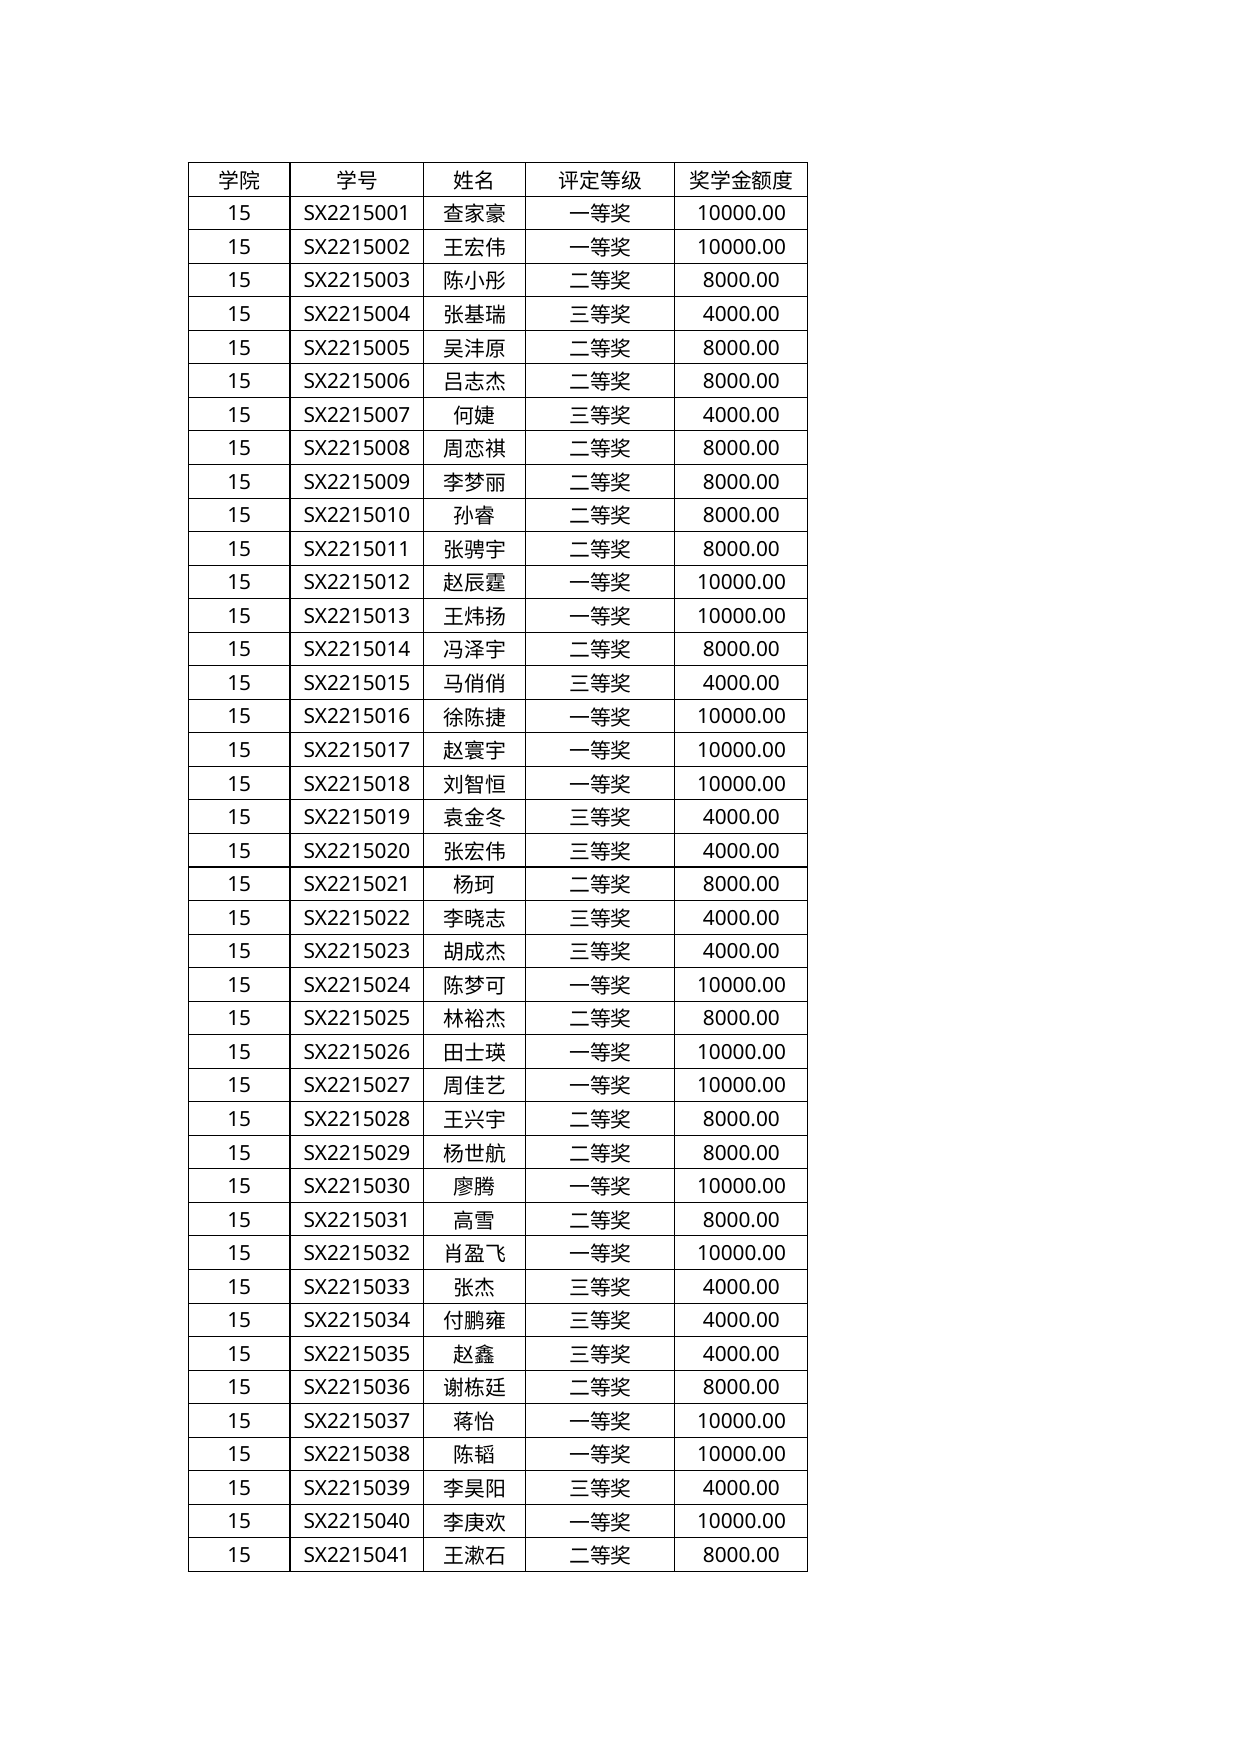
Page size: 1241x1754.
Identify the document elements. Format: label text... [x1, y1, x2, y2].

table_cell SX2215033 [291, 1270, 423, 1302]
table_cell 一等奖 [526, 230, 674, 263]
table_cell 张杰 [424, 1270, 525, 1302]
table_cell 15 [189, 633, 289, 665]
table_cell 8000.00 [675, 364, 807, 397]
table_cell SX2215027 [291, 1069, 423, 1101]
table_cell 15 [189, 499, 289, 531]
table_cell 赵寰宇 [424, 733, 525, 766]
table_cell 10000.00 [675, 566, 807, 598]
table_cell 4000.00 [675, 297, 807, 330]
table_cell 王漱石 [424, 1538, 525, 1571]
table_cell SX2215022 [291, 901, 423, 933]
table_cell SX2215002 [291, 230, 423, 263]
table_cell 三等奖 [526, 901, 674, 933]
table_cell 一等奖 [526, 733, 674, 766]
table_cell 李梦丽 [424, 465, 525, 497]
table_cell 10000.00 [675, 197, 807, 229]
table_cell 4000.00 [675, 1270, 807, 1302]
table_cell 徐陈捷 [424, 700, 525, 732]
table_cell SX2215029 [291, 1136, 423, 1168]
table_cell 李晓志 [424, 901, 525, 933]
table_cell 15 [189, 566, 289, 598]
table_cell 10000.00 [675, 230, 807, 263]
table_cell 15 [189, 431, 289, 464]
table_cell 10000.00 [675, 700, 807, 732]
table_cell 一等奖 [526, 1505, 674, 1537]
table_cell 8000.00 [675, 264, 807, 296]
table_cell 10000.00 [675, 1404, 807, 1437]
table_cell 廖腾 [424, 1169, 525, 1202]
table_cell SX2215019 [291, 800, 423, 833]
table_cell 孙睿 [424, 499, 525, 531]
table_cell 王宏伟 [424, 230, 525, 263]
table_cell 胡成杰 [424, 935, 525, 967]
table_cell 一等奖 [526, 1069, 674, 1101]
table_cell SX2215023 [291, 935, 423, 967]
table_cell 15 [189, 1203, 289, 1235]
table_cell 三等奖 [526, 935, 674, 967]
table_cell 二等奖 [526, 532, 674, 564]
table_cell 一等奖 [526, 1035, 674, 1068]
table_cell 赵鑫 [424, 1337, 525, 1369]
table_cell 4000.00 [675, 1337, 807, 1369]
table_cell 8000.00 [675, 1203, 807, 1235]
table_cell 何婕 [424, 398, 525, 430]
table_cell 10000.00 [675, 1505, 807, 1537]
table_cell 马俏俏 [424, 666, 525, 699]
table_cell 8000.00 [675, 1538, 807, 1571]
table_cell 8000.00 [675, 1102, 807, 1135]
table_cell 15 [189, 465, 289, 497]
table_cell 赵辰霆 [424, 566, 525, 598]
table_cell 二等奖 [526, 1538, 674, 1571]
table_cell 二等奖 [526, 1203, 674, 1235]
table_cell 15 [189, 1136, 289, 1168]
table_cell 张骋宇 [424, 532, 525, 564]
table_cell 吴沣原 [424, 331, 525, 363]
table_cell SX2215036 [291, 1371, 423, 1403]
table_cell 10000.00 [675, 968, 807, 1001]
table_cell 15 [189, 1404, 289, 1437]
table_cell 周佳艺 [424, 1069, 525, 1101]
table_header 学号 [291, 163, 423, 196]
table_cell 15 [189, 1304, 289, 1336]
table_cell 一等奖 [526, 599, 674, 632]
table_cell SX2215006 [291, 364, 423, 397]
table_cell 一等奖 [526, 700, 674, 732]
table_cell SX2215024 [291, 968, 423, 1001]
table_cell 15 [189, 1337, 289, 1369]
table_cell 15 [189, 800, 289, 833]
table_cell 15 [189, 666, 289, 699]
table_cell 二等奖 [526, 331, 674, 363]
table_cell 杨世航 [424, 1136, 525, 1168]
table_cell 15 [189, 1438, 289, 1470]
table_cell 10000.00 [675, 1169, 807, 1202]
table_cell 杨珂 [424, 868, 525, 900]
table_header 评定等级 [526, 163, 674, 196]
table_cell 一等奖 [526, 197, 674, 229]
table_cell 三等奖 [526, 398, 674, 430]
table_cell SX2215009 [291, 465, 423, 497]
table_cell 8000.00 [675, 331, 807, 363]
table_cell 蒋怡 [424, 1404, 525, 1437]
table_cell 15 [189, 968, 289, 1001]
table_cell 4000.00 [675, 666, 807, 699]
table_cell 二等奖 [526, 364, 674, 397]
table_cell 付鹏雍 [424, 1304, 525, 1336]
table_cell SX2215012 [291, 566, 423, 598]
table_header 姓名 [424, 163, 525, 196]
table_cell 三等奖 [526, 1337, 674, 1369]
table_cell 冯泽宇 [424, 633, 525, 665]
table_cell SX2215021 [291, 868, 423, 900]
table_cell 15 [189, 1505, 289, 1537]
table_cell 8000.00 [675, 532, 807, 564]
table_cell 15 [189, 398, 289, 430]
table_cell 10000.00 [675, 733, 807, 766]
table_cell 三等奖 [526, 834, 674, 866]
table_cell 吕志杰 [424, 364, 525, 397]
table_cell SX2215041 [291, 1538, 423, 1571]
table_cell 8000.00 [675, 868, 807, 900]
table_cell 一等奖 [526, 968, 674, 1001]
table_cell 15 [189, 733, 289, 766]
table_cell 三等奖 [526, 666, 674, 699]
table_cell SX2215004 [291, 297, 423, 330]
table_cell SX2215026 [291, 1035, 423, 1068]
table_cell SX2215035 [291, 1337, 423, 1369]
table_cell 查家豪 [424, 197, 525, 229]
table_cell 15 [189, 935, 289, 967]
table_cell 二等奖 [526, 431, 674, 464]
table_cell 15 [189, 767, 289, 799]
table_cell SX2215011 [291, 532, 423, 564]
table_cell 王炜扬 [424, 599, 525, 632]
table_cell 15 [189, 599, 289, 632]
table_cell 8000.00 [675, 633, 807, 665]
table_cell 二等奖 [526, 1136, 674, 1168]
table_cell SX2215037 [291, 1404, 423, 1437]
table_cell 张基瑞 [424, 297, 525, 330]
table_cell 三等奖 [526, 1270, 674, 1302]
table_cell 田士瑛 [424, 1035, 525, 1068]
table_cell SX2215030 [291, 1169, 423, 1202]
table_cell SX2215038 [291, 1438, 423, 1470]
table_cell 三等奖 [526, 297, 674, 330]
table_cell 15 [189, 197, 289, 229]
table_cell SX2215032 [291, 1236, 423, 1269]
table_cell 三等奖 [526, 1304, 674, 1336]
table_cell SX2215001 [291, 197, 423, 229]
table_cell SX2215010 [291, 499, 423, 531]
table_cell 10000.00 [675, 767, 807, 799]
table_cell 15 [189, 297, 289, 330]
table_cell SX2215013 [291, 599, 423, 632]
table_cell SX2215018 [291, 767, 423, 799]
table_cell 4000.00 [675, 834, 807, 866]
table_cell 15 [189, 834, 289, 866]
table_cell 15 [189, 1236, 289, 1269]
table_cell 15 [189, 264, 289, 296]
table_cell 张宏伟 [424, 834, 525, 866]
table_cell 周恋祺 [424, 431, 525, 464]
table_cell SX2215040 [291, 1505, 423, 1537]
table_header 奖学金额度 [675, 163, 807, 196]
table_cell SX2215031 [291, 1203, 423, 1235]
table_cell 二等奖 [526, 1002, 674, 1034]
table_cell 15 [189, 364, 289, 397]
table_cell 10000.00 [675, 1069, 807, 1101]
table_cell 二等奖 [526, 1102, 674, 1135]
table_cell SX2215003 [291, 264, 423, 296]
table_cell 二等奖 [526, 633, 674, 665]
table_cell SX2215016 [291, 700, 423, 732]
table_cell 15 [189, 868, 289, 900]
table_cell SX2215014 [291, 633, 423, 665]
table_cell 15 [189, 1002, 289, 1034]
table_cell 15 [189, 1538, 289, 1571]
table_cell 一等奖 [526, 1404, 674, 1437]
table_cell 陈韬 [424, 1438, 525, 1470]
table_cell 4000.00 [675, 1304, 807, 1336]
table_cell 15 [189, 1069, 289, 1101]
table_cell 林裕杰 [424, 1002, 525, 1034]
table_cell 15 [189, 1471, 289, 1504]
table_cell 三等奖 [526, 1471, 674, 1504]
table_cell 一等奖 [526, 1236, 674, 1269]
table_cell SX2215034 [291, 1304, 423, 1336]
table_cell 15 [189, 901, 289, 933]
table_cell 一等奖 [526, 1438, 674, 1470]
table_cell 4000.00 [675, 901, 807, 933]
table_cell 10000.00 [675, 599, 807, 632]
table_cell 4000.00 [675, 398, 807, 430]
table_cell 10000.00 [675, 1236, 807, 1269]
table_cell 4000.00 [675, 800, 807, 833]
table_cell SX2215005 [291, 331, 423, 363]
table_cell 李昊阳 [424, 1471, 525, 1504]
table_cell SX2215015 [291, 666, 423, 699]
table_cell 15 [189, 1270, 289, 1302]
table_cell 刘智恒 [424, 767, 525, 799]
table_cell SX2215025 [291, 1002, 423, 1034]
table_cell 8000.00 [675, 1371, 807, 1403]
table_cell SX2215039 [291, 1471, 423, 1504]
table_cell 8000.00 [675, 431, 807, 464]
table_cell 二等奖 [526, 264, 674, 296]
table_cell 8000.00 [675, 499, 807, 531]
table_cell 15 [189, 1371, 289, 1403]
table_cell 一等奖 [526, 566, 674, 598]
table_cell SX2215008 [291, 431, 423, 464]
table_cell 15 [189, 1102, 289, 1135]
table_cell 15 [189, 1035, 289, 1068]
table_cell SX2215007 [291, 398, 423, 430]
table_cell 4000.00 [675, 1471, 807, 1504]
table_cell 15 [189, 1169, 289, 1202]
table_cell 一等奖 [526, 767, 674, 799]
table_cell 8000.00 [675, 1002, 807, 1034]
table_cell 肖盈飞 [424, 1236, 525, 1269]
table_cell 袁金冬 [424, 800, 525, 833]
table_cell 李庚欢 [424, 1505, 525, 1537]
table_cell 二等奖 [526, 1371, 674, 1403]
table_cell 二等奖 [526, 868, 674, 900]
table_header 学院 [189, 163, 289, 196]
table_cell 4000.00 [675, 935, 807, 967]
table_cell 二等奖 [526, 465, 674, 497]
table_cell 15 [189, 230, 289, 263]
table_cell 15 [189, 700, 289, 732]
table_cell SX2215020 [291, 834, 423, 866]
table_cell 一等奖 [526, 1169, 674, 1202]
table_cell 高雪 [424, 1203, 525, 1235]
table_cell SX2215028 [291, 1102, 423, 1135]
table_cell 8000.00 [675, 1136, 807, 1168]
table_cell 三等奖 [526, 800, 674, 833]
table_cell 10000.00 [675, 1438, 807, 1470]
table_cell 陈小彤 [424, 264, 525, 296]
table_cell 王兴宇 [424, 1102, 525, 1135]
table_cell SX2215017 [291, 733, 423, 766]
table_cell 陈梦可 [424, 968, 525, 1001]
table_cell 10000.00 [675, 1035, 807, 1068]
table_cell 二等奖 [526, 499, 674, 531]
table_cell 8000.00 [675, 465, 807, 497]
table_cell 谢栋廷 [424, 1371, 525, 1403]
table_cell 15 [189, 532, 289, 564]
table_cell 15 [189, 331, 289, 363]
